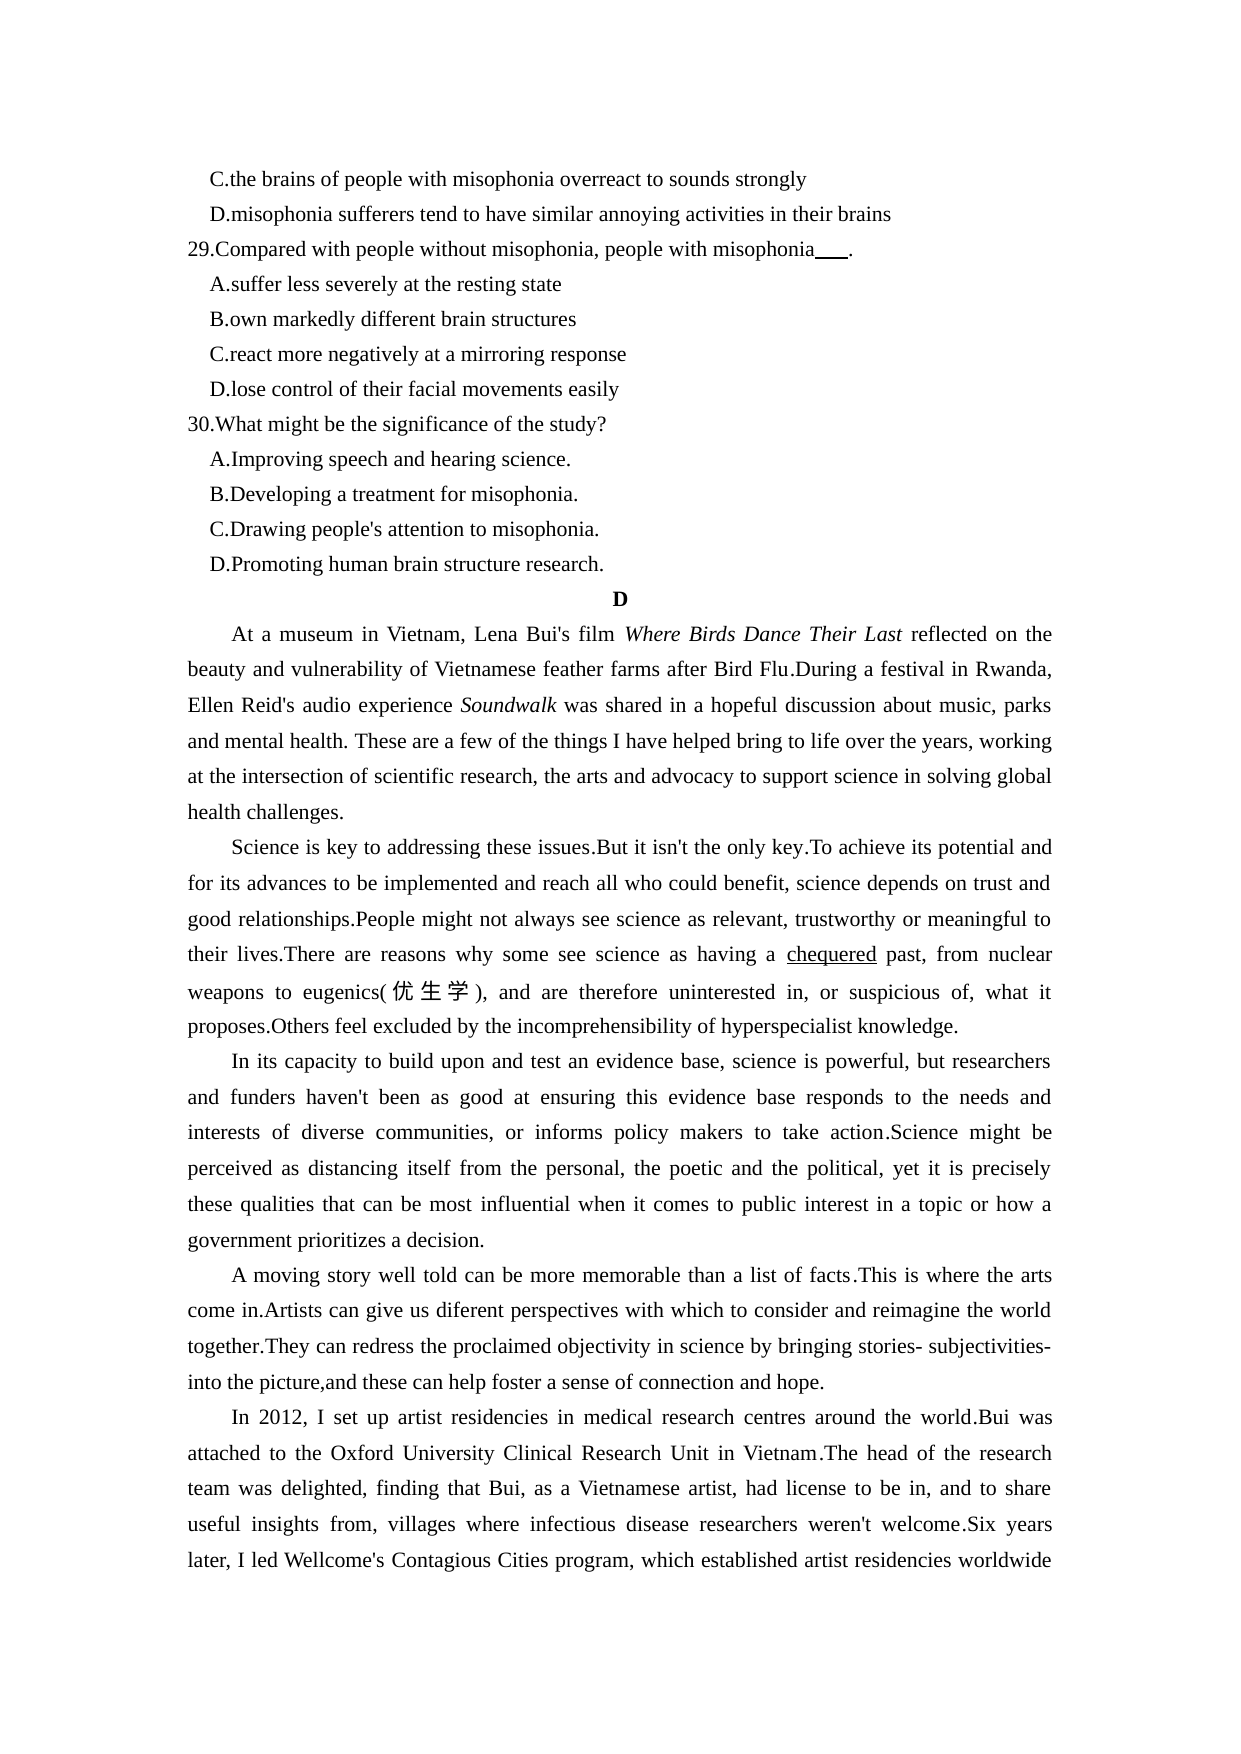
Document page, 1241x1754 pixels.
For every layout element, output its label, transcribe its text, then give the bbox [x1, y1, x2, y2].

text C.Drawing people's attention to misophonia. [187, 512, 1053, 544]
text D [187, 582, 1053, 614]
text D.lose control of their facial movements easily [187, 372, 1053, 404]
text A.suffer less severely at the resting state [187, 267, 1053, 299]
text 29.Compared with people without misophonia, people with misophonia . [187, 232, 1053, 264]
text C.react more negatively at a mirroring response [187, 337, 1053, 369]
text A moving story well told can be more memorable than a list of facts.This is where the arts come in.Artists can give us diferent perspectives with which to consider and reimagine the world together.They can redress the proclaimed objectivity in science by bringing stories- subjectivities- into the picture,and these can help foster a sense of connection and hope. [187, 1258, 1053, 1398]
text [187, 1400, 1053, 1576]
text B.own markedly different brain structures [187, 302, 1053, 334]
text Science is key to addressing these issues.But it isn't the only key.To achieve its potential and for its advances to be implemented and reach all who could benefit, science depends on trust and good relationships.People might not always see science as relevant, trustworthy or meaningful to their lives.There are reasons why some see science as having a chequered past, from nuclear weapons to eugenics(优生学), and are therefore uninterested in, or suspicious of, what it proposes.Others feel excluded by the incomprehensibility of hyperspecialist knowledge. [187, 831, 1053, 1042]
text At a museum in Vietnam, Lena Bui's film Where Birds Dance Their Last reflected on the beauty and vulnerability of Vietnamese feather farms after Bird Flu.During a festival in Rwanda, Ellen Reid's audio experience Soundwalk was shared in a hopeful discussion about music, parks and mental health. These are a few of the things I have helped bring to life over the years, working at the intersection of scientific research, the arts and advocacy to support science in solving global health challenges. [187, 617, 1053, 828]
text B.Developing a treatment for misophonia. [187, 477, 1053, 509]
text A.Improving speech and hearing science. [187, 442, 1053, 474]
text D.Promoting human brain structure research. [187, 547, 1053, 579]
text 30.What might be the significance of the study? [187, 407, 1053, 439]
text In its capacity to build upon and test an evidence base, science is powerful, but researchers and funders haven't been as good at ensuring this evidence base responds to the needs and interests of diverse communities, or informs policy makers to take action.Science might be perceived as distancing itself from the personal, the poetic and the political, yet it is precisely these qualities that can be most influential when it comes to public interest in a topic or how a government prioritizes a decision. [187, 1044, 1053, 1255]
text C.the brains of people with misophonia overreact to sounds strongly [187, 162, 1053, 194]
text D.misophonia sufferers tend to have similar annoying activities in their brains [187, 197, 1053, 229]
